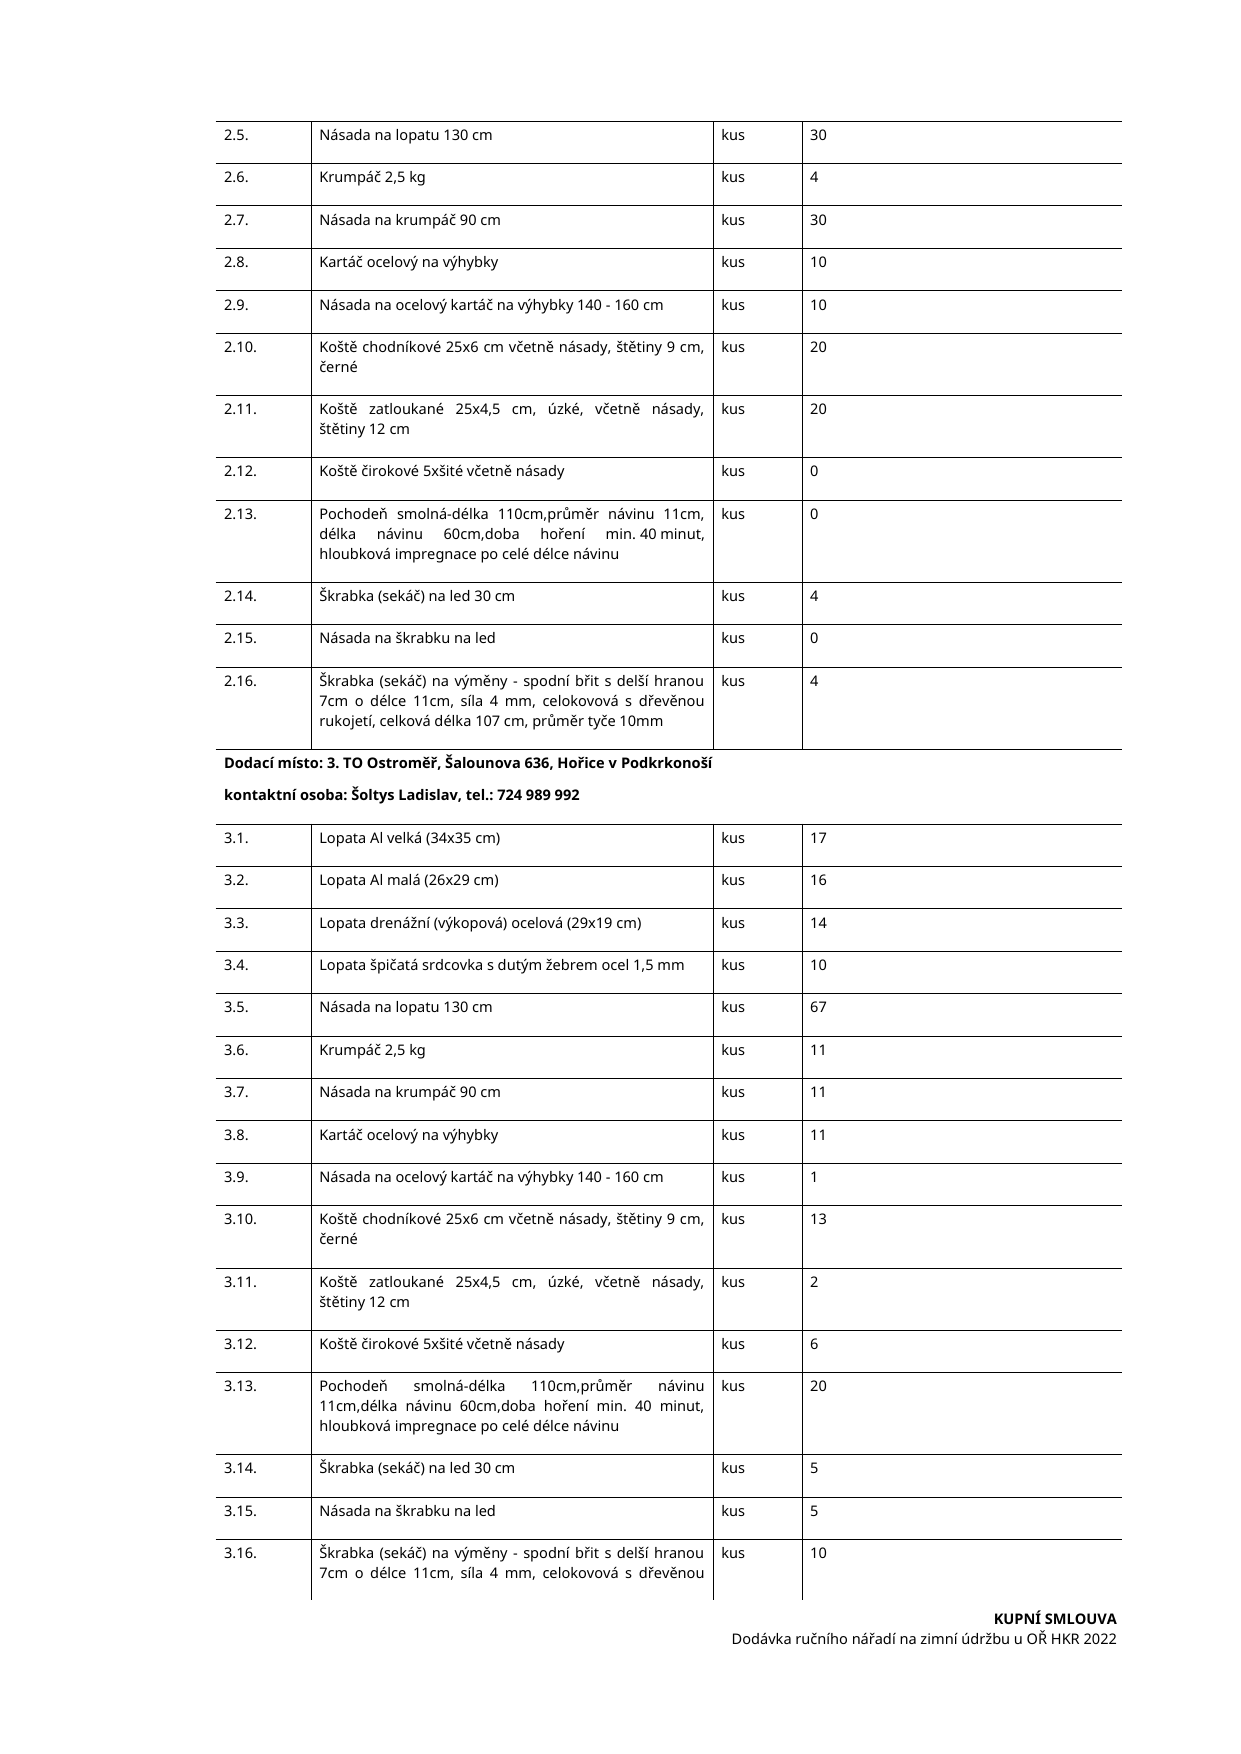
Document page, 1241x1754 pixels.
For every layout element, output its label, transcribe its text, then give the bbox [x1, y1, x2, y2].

table_cell 20 [803, 1373, 1122, 1454]
table_cell Násada na lopatu 130 cm [312, 994, 713, 1036]
table_cell 67 [803, 994, 1122, 1036]
table_cell 10 [803, 952, 1122, 993]
table_cell kus [714, 1121, 802, 1163]
table_cell Škrabka (sekáč) na led 30 cm [312, 1455, 713, 1497]
table_cell kus [714, 501, 802, 582]
table_cell 0 [803, 458, 1122, 499]
table_cell 2.16. [216, 668, 311, 749]
table_cell Násada na krumpáč 90 cm [312, 206, 713, 248]
table_cell 2.14. [216, 583, 311, 624]
table_cell 10 [803, 249, 1122, 290]
table_cell 3.7. [216, 1079, 311, 1120]
table_cell kus [714, 1206, 802, 1267]
table_cell Krumpáč 2,5 kg [312, 1037, 713, 1078]
table_cell Škrabka (sekáč) na led 30 cm [312, 583, 713, 624]
table_cell 3.11. [216, 1269, 311, 1330]
table_cell Koště chodníkové 25x6 cm včetně násady, štětiny 9 cm, černé [312, 1206, 713, 1267]
table_cell kus [714, 825, 802, 866]
table_cell 3.13. [216, 1373, 311, 1454]
table_cell 3.4. [216, 952, 311, 993]
table_cell kus [714, 1373, 802, 1454]
table_cell 30 [803, 206, 1122, 248]
table_cell 2.15. [216, 625, 311, 667]
table_cell kus [714, 122, 802, 163]
table_cell 1 [803, 1164, 1122, 1205]
table_cell 2.6. [216, 164, 311, 205]
table_cell 4 [803, 668, 1122, 749]
table_cell 2.9. [216, 291, 311, 333]
table_cell 3.1. [216, 825, 311, 866]
table_cell kus [714, 1269, 802, 1330]
table_cell kus [714, 909, 802, 951]
table_cell Kartáč ocelový na výhybky [312, 249, 713, 290]
table_cell 5 [803, 1498, 1122, 1539]
table_cell kus [714, 1498, 802, 1539]
table_cell 0 [803, 625, 1122, 667]
table_cell Koště zatloukané 25x4,5 cm, úzké, včetně násady, štětiny 12 cm [312, 1269, 713, 1330]
table_cell kus [714, 668, 802, 749]
table_cell kus [714, 1331, 802, 1372]
table_cell 3.5. [216, 994, 311, 1036]
table_cell kus [714, 1540, 802, 1600]
table_cell Násada na škrabku na led [312, 625, 713, 667]
table_cell 20 [803, 396, 1122, 457]
table_cell kus [714, 1164, 802, 1205]
table_cell 13 [803, 1206, 1122, 1267]
table_cell 11 [803, 1121, 1122, 1163]
table_cell Krumpáč 2,5 kg [312, 164, 713, 205]
table_cell 14 [803, 909, 1122, 951]
table_cell Lopata špičatá srdcovka s dutým žebrem ocel 1,5 mm [312, 952, 713, 993]
table_cell 3.12. [216, 1331, 311, 1372]
table_cell Lopata Al malá (26x29 cm) [312, 867, 713, 908]
table_cell Lopata Al velká (34x35 cm) [312, 825, 713, 866]
table_cell 2.8. [216, 249, 311, 290]
table_cell Kartáč ocelový na výhybky [312, 1121, 713, 1163]
table_cell kus [714, 952, 802, 993]
table_cell 0 [803, 501, 1122, 582]
table_cell 5 [803, 1455, 1122, 1497]
table_cell 11 [803, 1079, 1122, 1120]
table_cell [312, 1540, 713, 1600]
table_cell 3.10. [216, 1206, 311, 1267]
table_cell 2 [803, 1269, 1122, 1330]
table_cell Koště čirokové 5xšité včetně násady [312, 1331, 713, 1372]
table_cell 4 [803, 164, 1122, 205]
table_cell 3.2. [216, 867, 311, 908]
table_cell kus [714, 164, 802, 205]
table_cell 3.9. [216, 1164, 311, 1205]
table_cell 2.11. [216, 396, 311, 457]
table_cell Dodací místo: 3. TO Ostroměř, Šalounova 636, Hořice v Podkrkonoší kontaktní osoba: Šoltys Ladislav, tel.: 724 989 992 [216, 750, 1122, 823]
table_cell kus [714, 396, 802, 457]
table_cell 3.16. [216, 1540, 311, 1600]
table_cell 4 [803, 583, 1122, 624]
table_cell 30 [803, 122, 1122, 163]
table_cell 3.3. [216, 909, 311, 951]
table_cell kus [714, 206, 802, 248]
table_cell 11 [803, 1037, 1122, 1078]
table_cell kus [714, 1037, 802, 1078]
table_cell 3.8. [216, 1121, 311, 1163]
table_cell kus [714, 291, 802, 333]
table_cell kus [714, 994, 802, 1036]
table_cell 2.5. [216, 122, 311, 163]
table_cell 3.6. [216, 1037, 311, 1078]
table_cell 20 [803, 334, 1122, 395]
table_cell kus [714, 867, 802, 908]
table_cell Pochodeň smolná-délka 110cm,průměr návinu 11cm, délka návinu 60cm,doba hoření min. 40 minut, hloubková impregnace po celé délce návinu [312, 501, 713, 582]
table_cell Násada na krumpáč 90 cm [312, 1079, 713, 1120]
table_cell 3.14. [216, 1455, 311, 1497]
table_cell kus [714, 1079, 802, 1120]
table_cell kus [714, 583, 802, 624]
table_cell kus [714, 1455, 802, 1497]
table_cell 2.7. [216, 206, 311, 248]
table_cell kus [714, 625, 802, 667]
table_cell 6 [803, 1331, 1122, 1372]
table_cell 16 [803, 867, 1122, 908]
table_cell Násada na škrabku na led [312, 1498, 713, 1539]
table_cell Koště čirokové 5xšité včetně násady [312, 458, 713, 499]
table_cell kus [714, 334, 802, 395]
table_cell 10 [803, 1540, 1122, 1600]
table_cell 10 [803, 291, 1122, 333]
table_cell Násada na ocelový kartáč na výhybky 140 - 160 cm [312, 1164, 713, 1205]
table_cell 3.15. [216, 1498, 311, 1539]
table_cell 2.12. [216, 458, 311, 499]
table_cell 2.10. [216, 334, 311, 395]
table_cell Lopata drenážní (výkopová) ocelová (29x19 cm) [312, 909, 713, 951]
table_cell kus [714, 458, 802, 499]
table_cell kus [714, 249, 802, 290]
table_cell Koště zatloukané 25x4,5 cm, úzké, včetně násady, štětiny 12 cm [312, 396, 713, 457]
table_cell Koště chodníkové 25x6 cm včetně násady, štětiny 9 cm, černé [312, 334, 713, 395]
table_cell 17 [803, 825, 1122, 866]
table_cell Násada na lopatu 130 cm [312, 122, 713, 163]
table_cell 2.13. [216, 501, 311, 582]
table_cell Pochodeň smolná-délka 110cm,průměr návinu 11cm,délka návinu 60cm,doba hoření min. 40 minut, hloubková impregnace po celé délce návinu [312, 1373, 713, 1454]
table_cell Násada na ocelový kartáč na výhybky 140 - 160 cm [312, 291, 713, 333]
